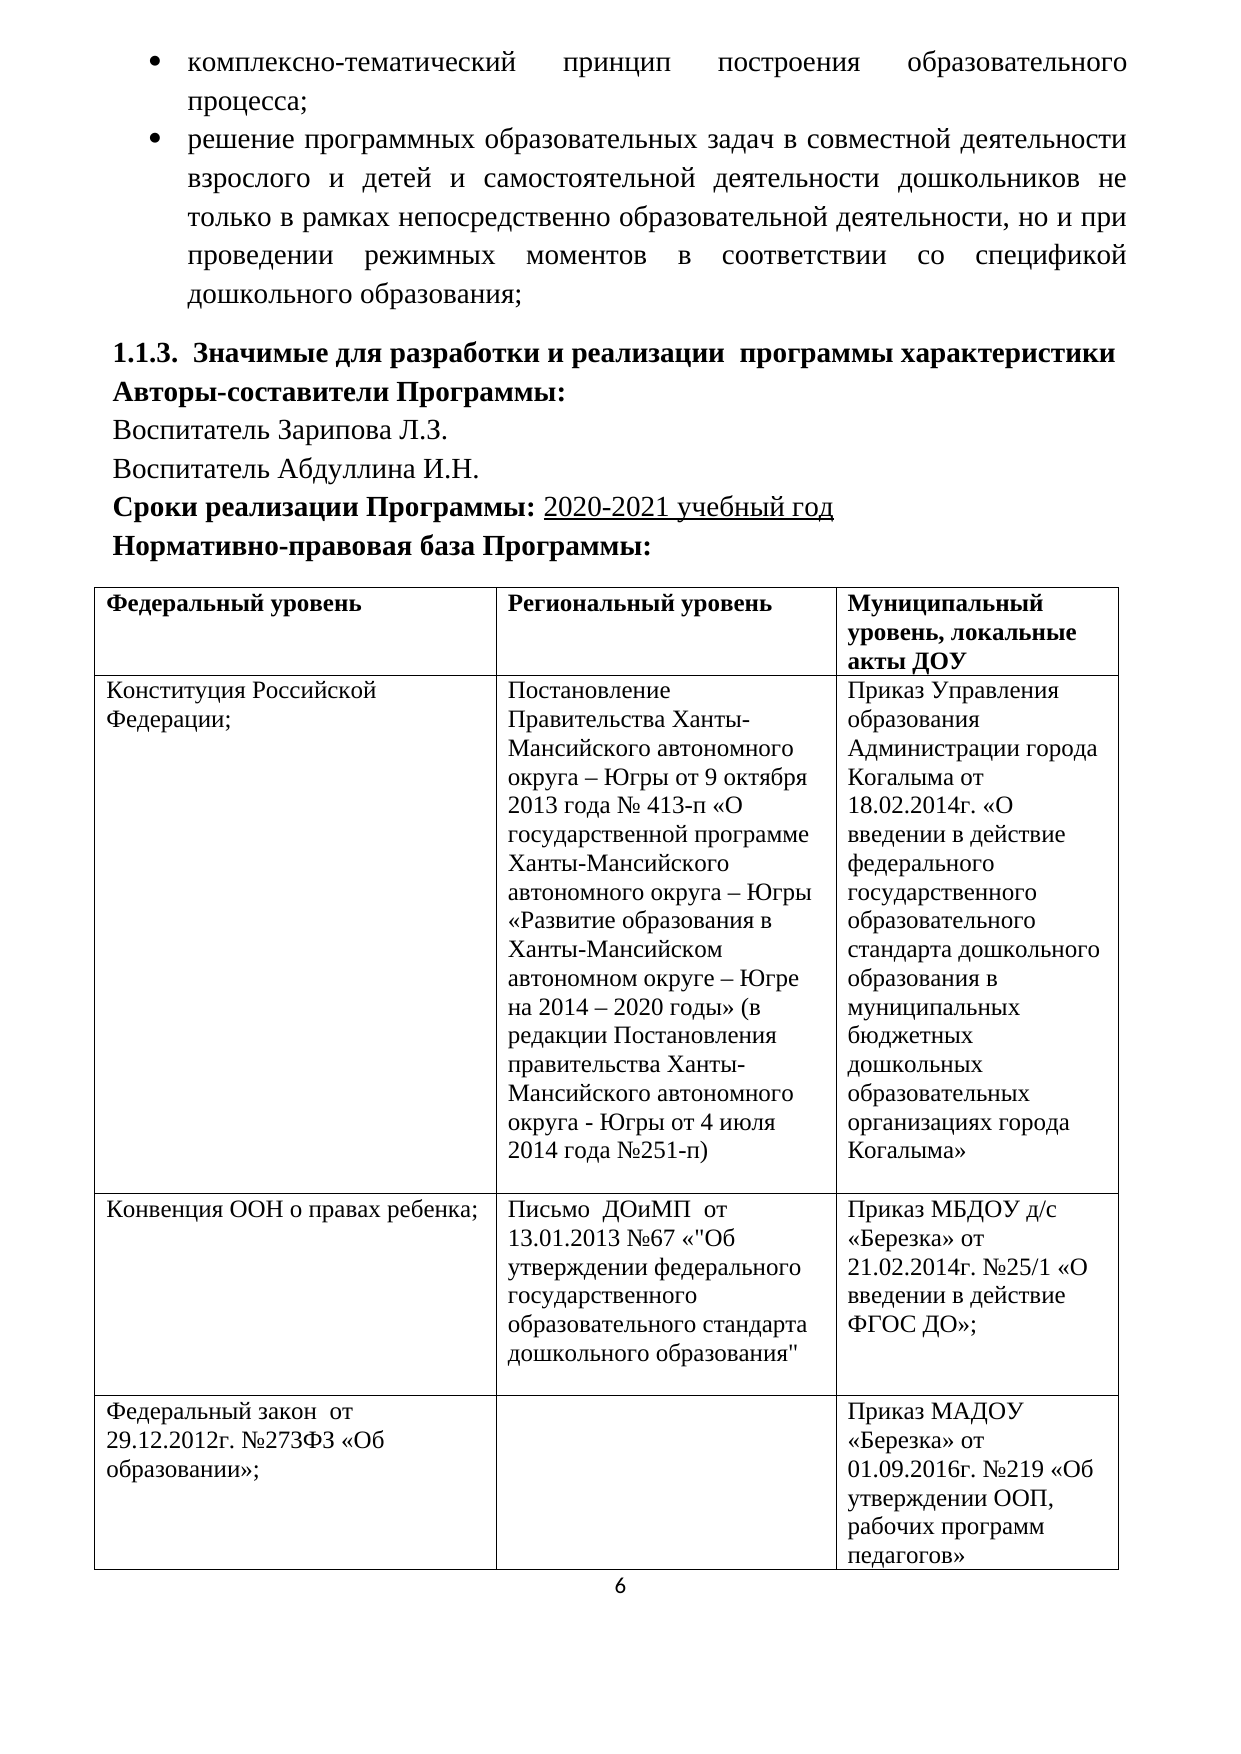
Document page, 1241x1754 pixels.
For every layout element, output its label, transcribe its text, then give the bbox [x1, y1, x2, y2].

list комплексно-тематический принцип построения образовательного процесса; [150, 44, 1128, 117]
list решение программных образовательных задач в совместной деятельности взрослого и детей и самостоятельной деятельности дошкольников не только в рамках непосредственно образовательной деятельности, но и при проведении режимных моментов в соответствии со спецификой дошкольного образования; [150, 122, 1128, 309]
text Нормативно-правовая база Программы: [112, 528, 1128, 561]
text 1.1.3. Значимые для разработки и реализации программы характеристики [112, 335, 1128, 369]
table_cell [95, 1396, 496, 1569]
table_cell Приказ Управления образования Администрации города Когалыма от 18.02.2014г. «О введении в действие федерального государственного образовательного стандарта дошкольного образования в муниципальных бюджетных дошкольных образовательных организациях города Когалыма» [837, 676, 1118, 1193]
table_header Муниципальный уровень, локальные акты ДОУ [837, 588, 1118, 674]
text Воспитатель Зарипова Л.З. [112, 412, 1128, 446]
table_cell [497, 1396, 836, 1569]
table_cell Конвенция ООН о правах ребенка; [95, 1194, 496, 1395]
text Сроки реализации Программы: 2020-2021 учебный год [112, 489, 1128, 523]
table_header Федеральный уровень [95, 588, 496, 674]
table_cell Письмо ДОиМП от 13.01.2013 №67 «"Об утверждении федерального государственного образовательного стандарта дошкольного образования" [497, 1194, 836, 1395]
text Воспитатель Абдуллина И.Н. [112, 451, 1128, 484]
table_cell Постановление Правительства Ханты-Мансийского автономного округа – Югры от 9 октября 2013 года № 413-п «О государственной программе Ханты-Мансийского автономного округа – Югры «Развитие образования в Ханты-Мансийском автономном округе – Югре на 2014 – 2020 годы» (в редакции Постановления правительства Ханты-Мансийского автономного округа - Югры от 4 июля 2014 года №251-п) [497, 676, 836, 1193]
text Авторы-составители Программы: [112, 374, 1128, 407]
table_cell Приказ МБДОУ д/с «Березка» от 21.02.2014г. №25/1 «О введении в действие ФГОС ДО»; [837, 1194, 1118, 1395]
table_cell Конституция Российской Федерации; [95, 676, 496, 1193]
table_header Региональный уровень [497, 588, 836, 674]
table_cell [837, 1396, 1118, 1569]
